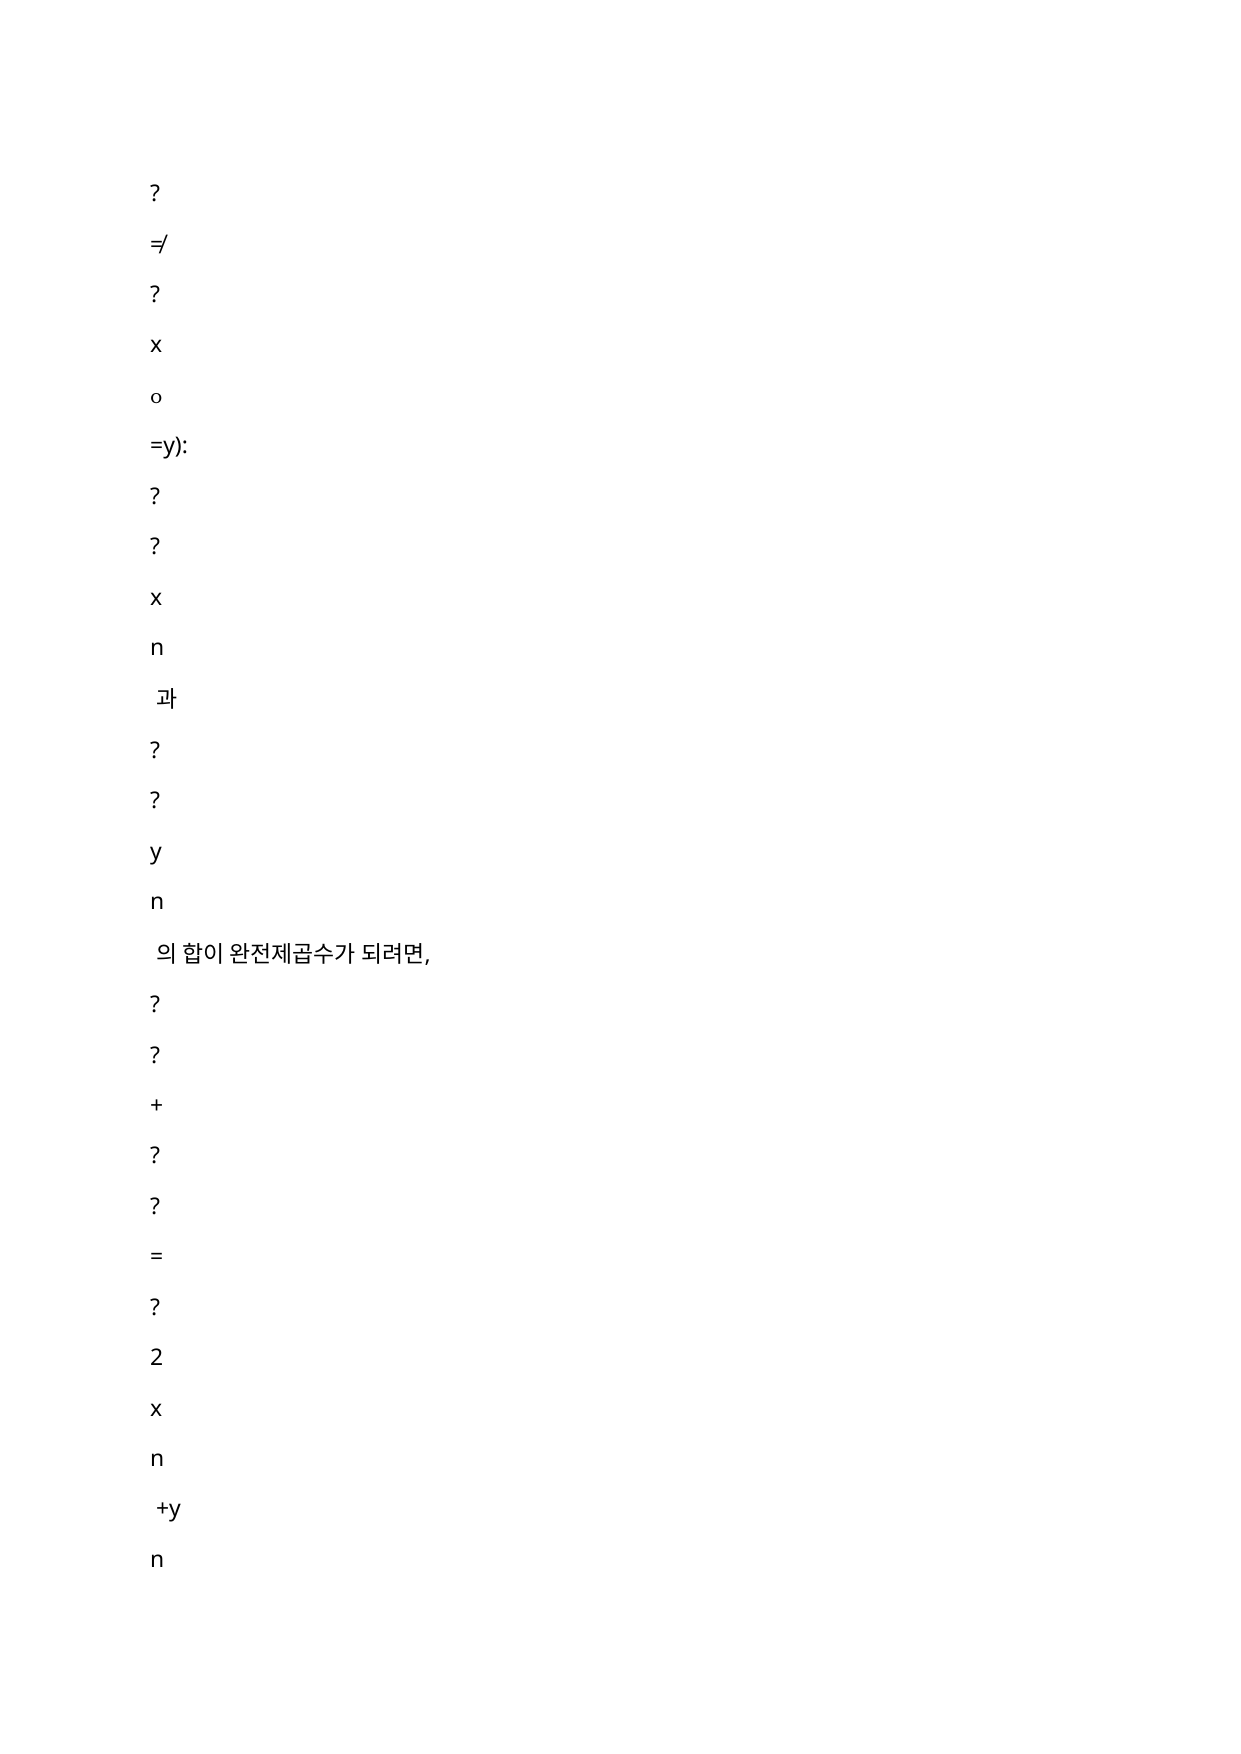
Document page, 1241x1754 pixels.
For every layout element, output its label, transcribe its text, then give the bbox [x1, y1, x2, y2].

text n [150, 1543, 1090, 1574]
text ? [150, 1038, 1090, 1070]
text ? [150, 278, 1090, 309]
text ? [150, 988, 1090, 1019]
text y [150, 835, 1090, 866]
text 2 [150, 1341, 1090, 1372]
text +y [150, 1492, 1090, 1523]
text ? [150, 530, 1090, 561]
text ≠ [150, 228, 1090, 259]
text ? [150, 784, 1090, 816]
text ? [150, 1190, 1090, 1221]
text n [150, 885, 1090, 916]
text =y): [150, 429, 1090, 461]
text + [150, 1089, 1090, 1120]
text x [150, 328, 1090, 360]
text ? [150, 177, 1090, 208]
text x [150, 581, 1090, 612]
text 과 [150, 681, 1090, 714]
text  [150, 379, 1090, 410]
text ? [150, 1139, 1090, 1171]
text x [150, 1391, 1090, 1423]
text ? [150, 480, 1090, 511]
text n [150, 631, 1090, 662]
text ? [150, 734, 1090, 765]
text ? [150, 1291, 1090, 1322]
text n [150, 1442, 1090, 1473]
text 의 합이 완전제곱수가 되려면, [150, 936, 1090, 969]
text = [150, 1240, 1090, 1271]
